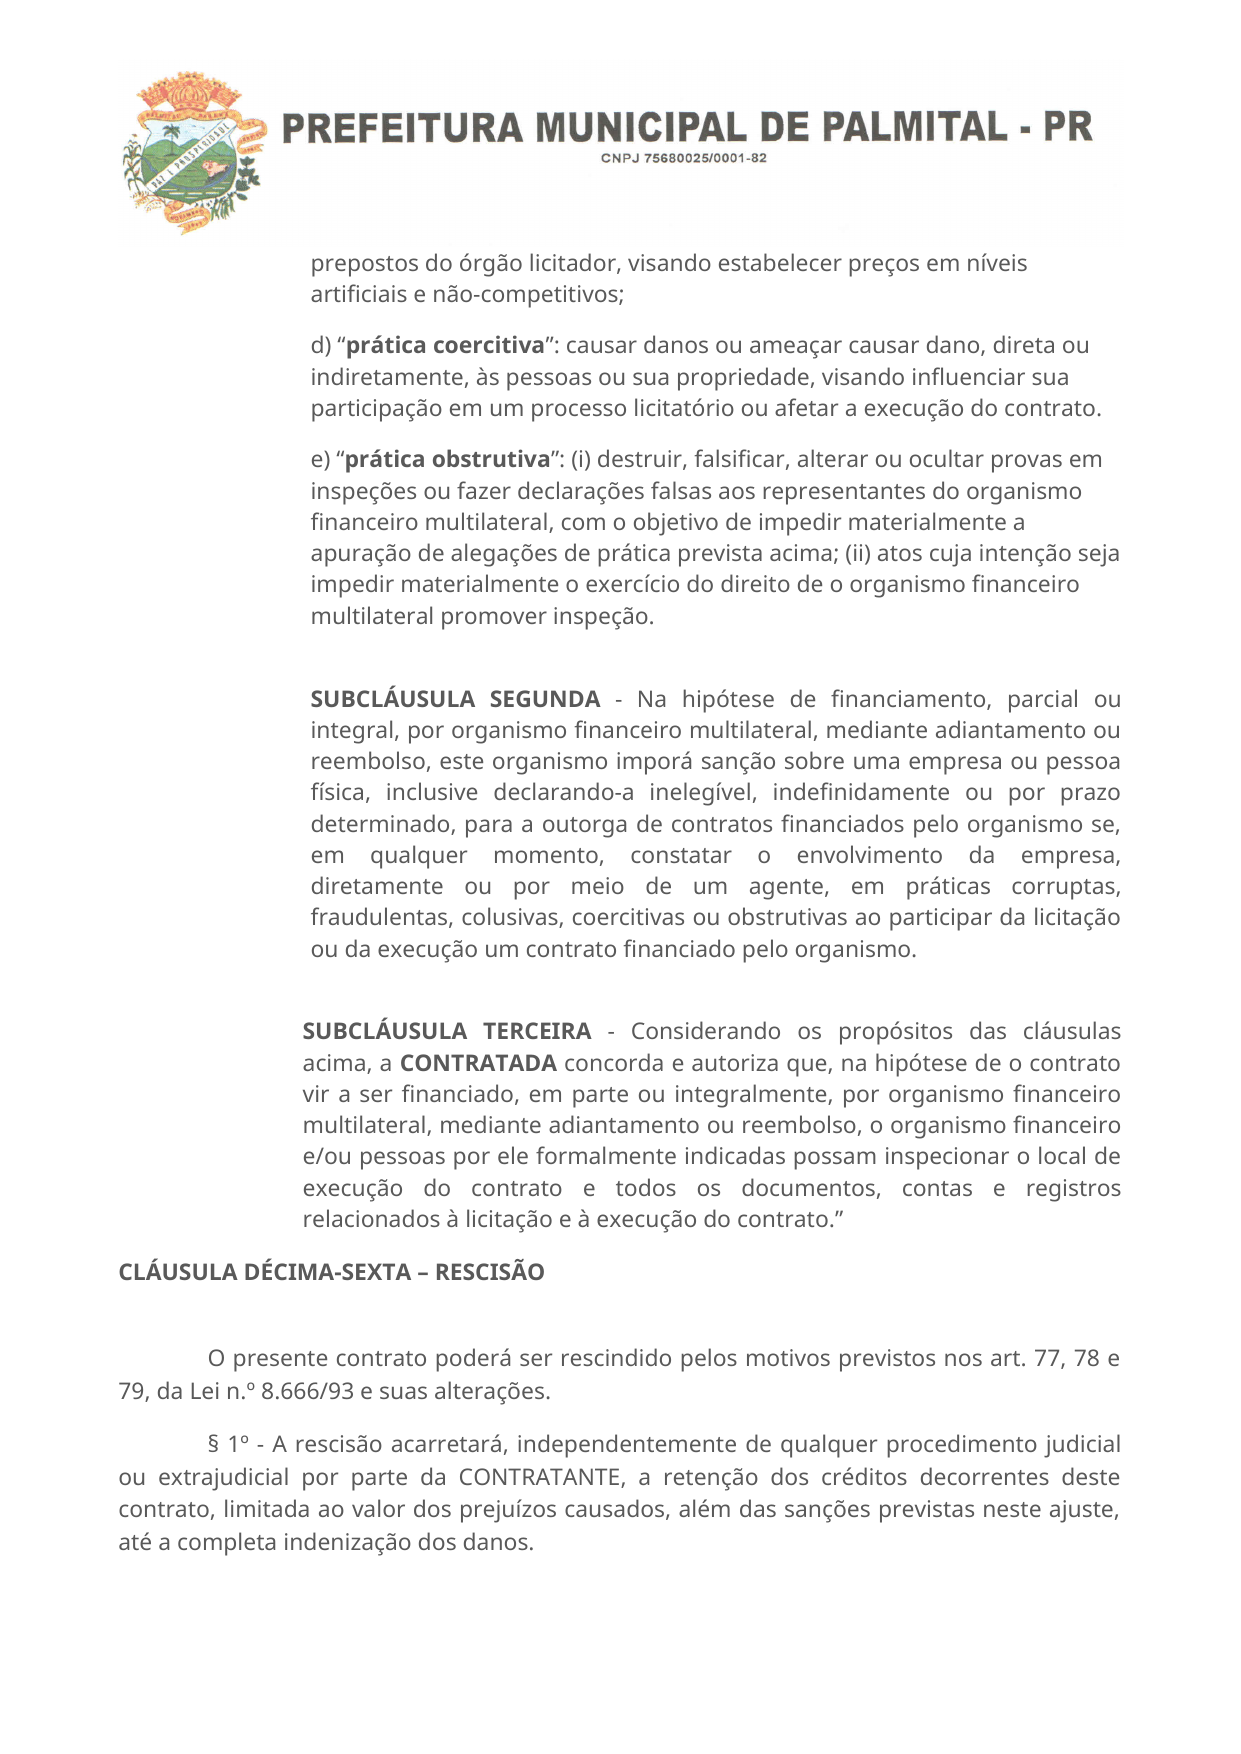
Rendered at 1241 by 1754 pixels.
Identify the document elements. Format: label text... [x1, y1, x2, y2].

text d) “prática coercitiva”: causar danos ou ameaçar causar dano, direta ou indiretamente, às pessoas ou sua propriedade, visando influenciar sua participação em um processo licitatório ou afetar a execução do contrato. [310, 329, 1122, 423]
text CLÁUSULA DÉCIMA-SEXTA – RESCISÃO [118, 1254, 1122, 1287]
text § 1º - A rescisão acarretará, independentemente de qualquer procedimento judicial ou extrajudicial por parte da CONTRATANTE, a retenção dos créditos decorrentes deste contrato, limitada ao valor dos prejuízos causados, além das sanções previstas neste ajuste, até a completa indenização dos danos. [118, 1426, 1122, 1557]
text SUBCLÁUSULA SEGUNDA - Na hipótese de financiamento, parcial ou integral, por organismo financeiro multilateral, mediante adiantamento ou reembolso, este organismo imporá sanção sobre uma empresa ou pessoa física, inclusive declarando-a inelegível, indefinidamente ou por prazo determinado, para a outorga de contratos financiados pelo organismo se, em qualquer momento, constatar o envolvimento da empresa, diretamente ou por meio de um agente, em práticas corruptas, fraudulentas, colusivas, coercitivas ou obstrutivas ao participar da licitação ou da execução um contrato financiado pelo organismo. [310, 651, 1122, 964]
text e) “prática obstrutiva”: (i) destruir, falsificar, alterar ou ocultar provas em inspeções ou fazer declarações falsas aos representantes do organismo financeiro multilateral, com o objetivo de impedir materialmente a apuração de alegações de prática prevista acima; (ii) atos cuja intenção seja impedir materialmente o exercício do direito de o organismo financeiro multilateral promover inspeção. [310, 443, 1122, 631]
picture [118, 59, 1125, 247]
text SUBCLÁUSULA TERCEIRA - Considerando os propósitos das cláusulas acima, a CONTRATADA concorda e autoriza que, na hipótese de o contrato vir a ser financiado, em parte ou integralmente, por organismo financeiro multilateral, mediante adiantamento ou reembolso, o organismo financeiro e/ou pessoas por ele formalmente indicadas possam inspecionar o local de execução do contrato e todos os documentos, contas e registros relacionados à licitação e à execução do contrato.” [302, 984, 1122, 1234]
text O presente contrato poderá ser rescindido pelos motivos previstos nos art. 77, 78 e 79, da Lei n.º 8.666/93 e suas alterações. [118, 1340, 1122, 1406]
